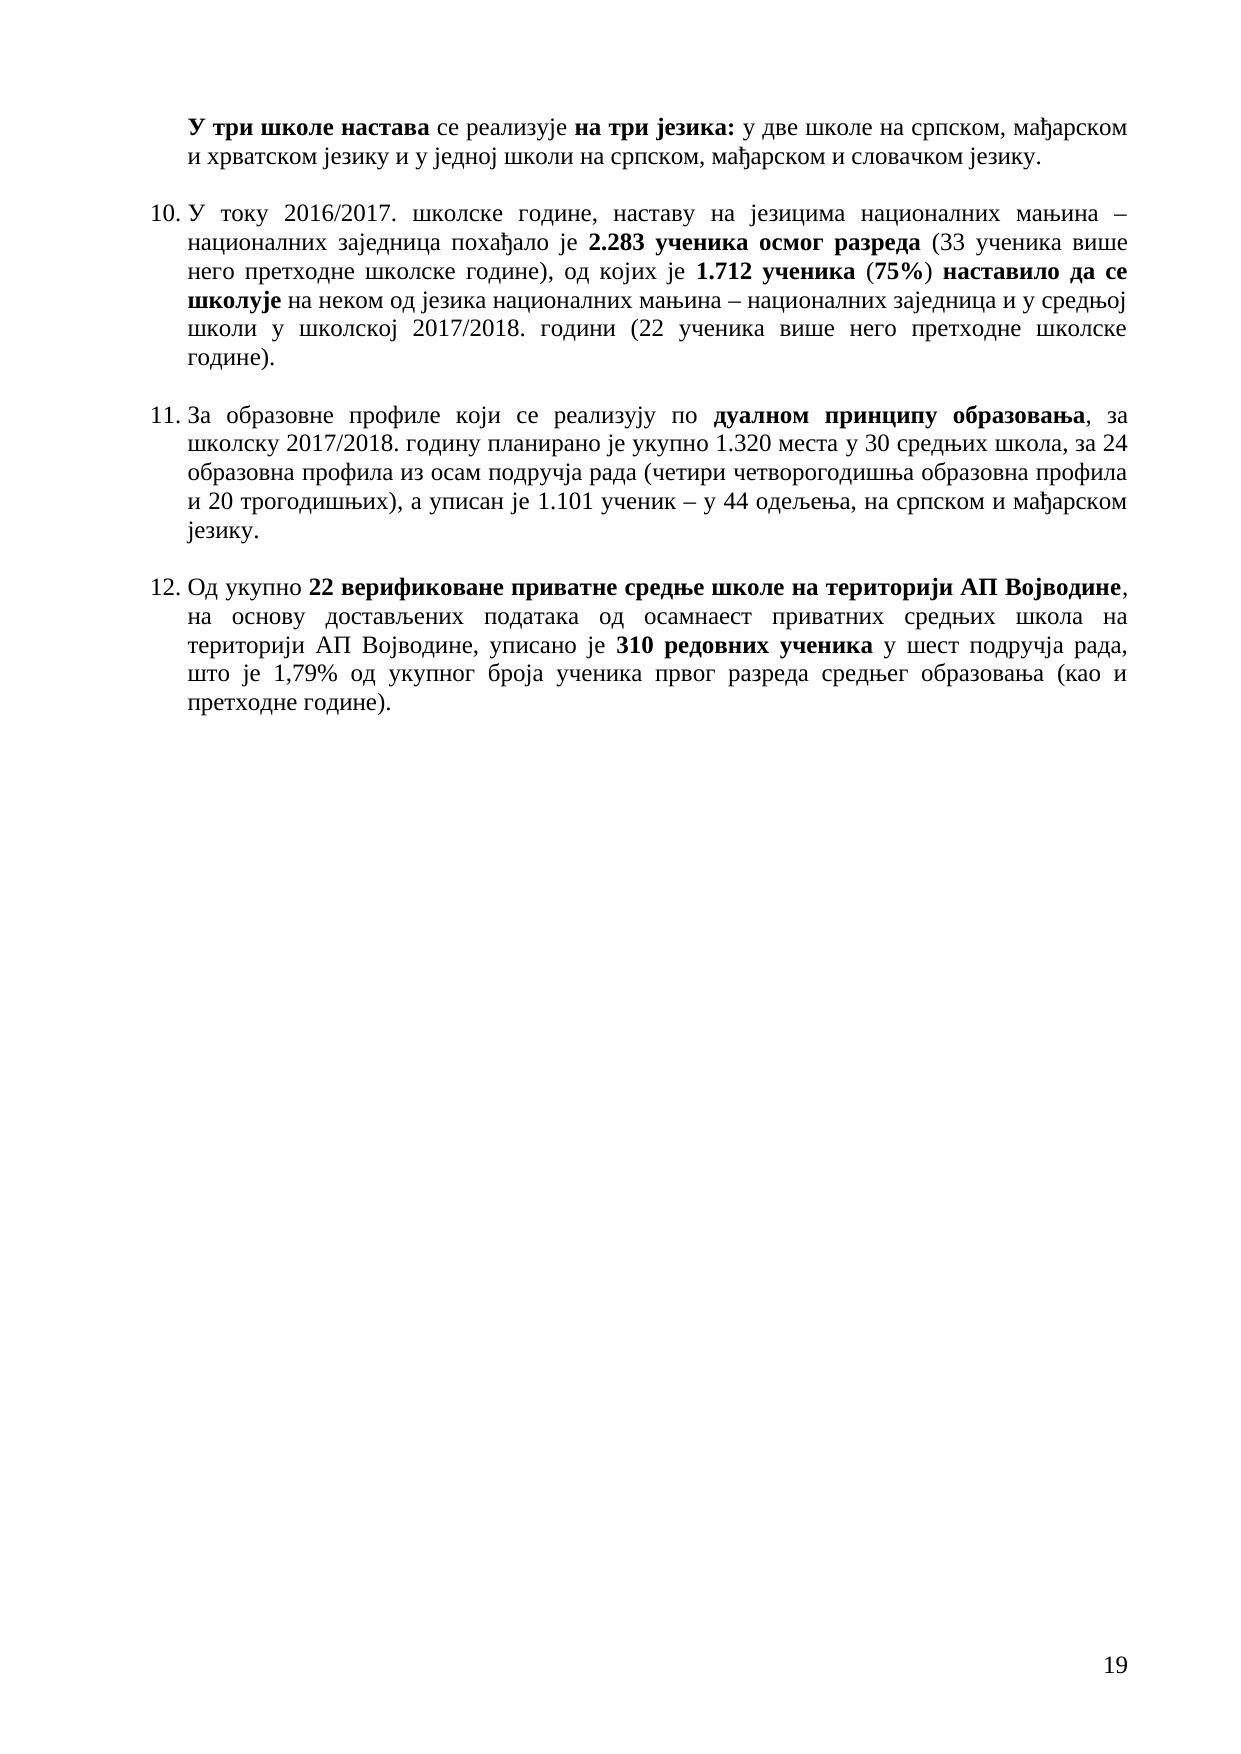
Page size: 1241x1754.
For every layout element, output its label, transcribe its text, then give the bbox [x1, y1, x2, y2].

list За образовне профиле који се реализују по дуалном принципу образовања, за школску 2017/2018. годину планирано је укупно 1.320 места у 30 средњих школа, за 24 образовна профила из осам подручја рада (четири четворогодишња образовна профила и 20 трогодишњих), а уписан је 1.101 ученик – у 44 одељења, на српском и мађарском језику. [150, 400, 1128, 543]
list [150, 112, 1128, 170]
list У току 2016/2017. школске године, наставу на језицима националних мањина –националних заједница похађало је 2.283 ученика осмог разреда (33 ученика више него претходне школске године), од којих је 1.712 ученика (75%) наставило да се школује на неком од језика националних мањина – националних заједница и у средњој школи у школској 2017/2018. години (22 ученика више него претходне школске године). [150, 198, 1128, 371]
list Од укупно 22 верификоване приватне средње школе на територији АП Војводине, на основу достављених података од осамнаест приватних средњих школа на територији АП Војводине, уписано је 310 редовних ученика у шест подручја рада, што је 1,79% од укупног броја ученика првог разреда средњег образовања (као и претходне године). [150, 572, 1128, 716]
